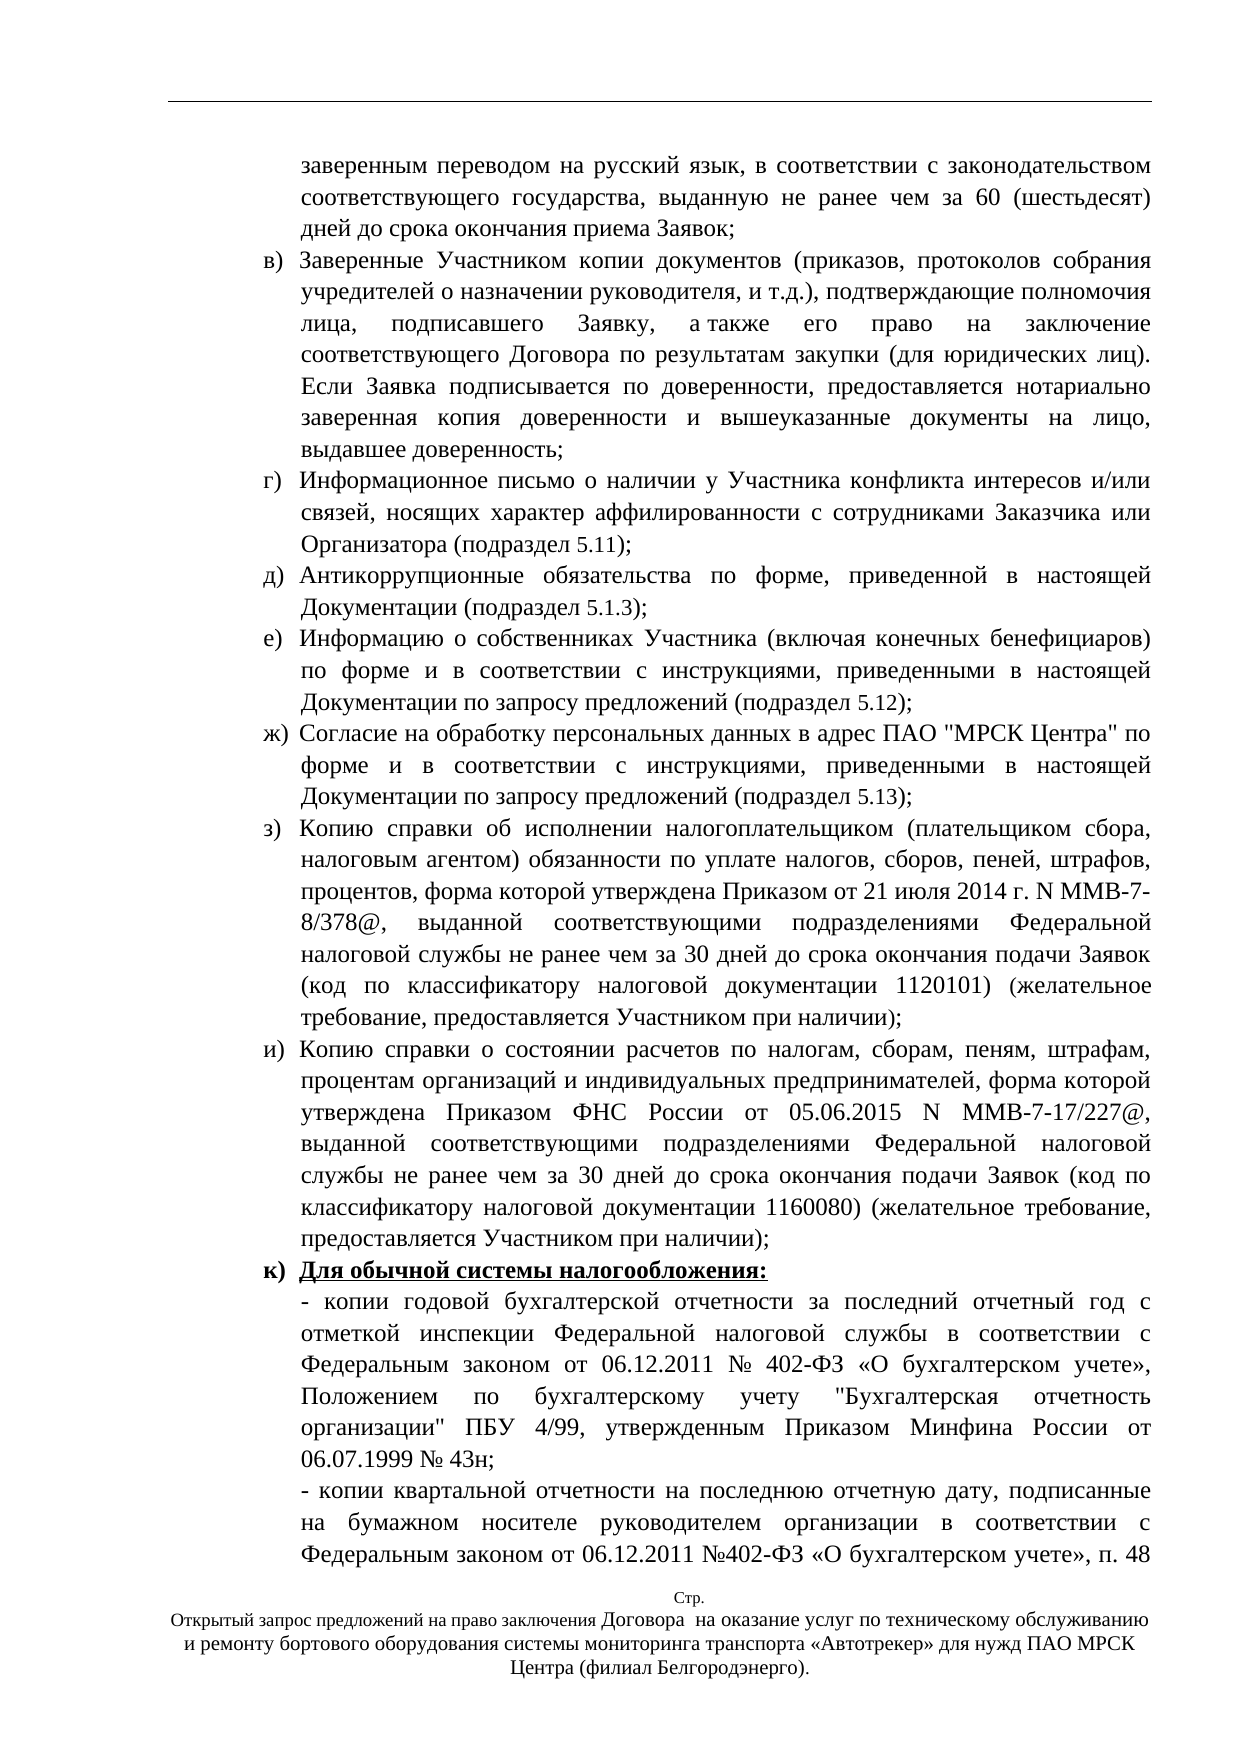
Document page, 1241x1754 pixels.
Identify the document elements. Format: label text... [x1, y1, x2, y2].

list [263, 150, 1152, 242]
list Заверенные Участником копии документов (приказов, протоколов собрания учредителей о назначении руководителя, и т.д.), подтверждающие полномочия лица, подписавшего Заявку, а также его право на заключение соответствующего Договора по результатам закупки (для юридических лиц). Если Заявка подписывается по доверенности, предоставляется нотариально заверенная копия доверенности и вышеуказанные документы на лицо, выдавшее доверенность; [263, 245, 1152, 463]
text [301, 1476, 1152, 1567]
list Антикоррупционные обязательства по форме, приведенной в настоящей Документации (подраздел 5.1.3); [263, 560, 1152, 621]
list Информацию о собственниках Участника (включая конечных бенефициаров) по форме и в соответствии с инструкциями, приведенными в настоящей Документации по запросу предложений (подраздел 5.12); [263, 623, 1152, 715]
list Информационное письмо о наличии у Участника конфликта интересов и/или связей, носящих характер аффилированности с сотрудниками Заказчика или Организатора (подраздел 5.11); [263, 466, 1152, 557]
list Копию справки о состоянии расчетов по налогам, сборам, пеням, штрафам, процентам организаций и индивидуальных предпринимателей, форма которой утверждена Приказом ФНС России от 05.06.2015 N ММВ-7-17/227@, выданной соответствующими подразделениями Федеральной налоговой службы не ранее чем за 30 дней до срока окончания подачи Заявок (код по классификатору налоговой документации 1160080) (желательное требование, предоставляется Участником при наличии); [263, 1034, 1152, 1252]
list Копию справки об исполнении налогоплательщиком (плательщиком сбора, налоговым агентом) обязанности по уплате налогов, сборов, пеней, штрафов, процентов, форма которой утверждена Приказом от 21 июля 2014 г. N ММВ-7-8/378@, выданной соответствующими подразделениями Федеральной налоговой службы не ранее чем за 30 дней до срока окончания подачи Заявок (код по классификатору налоговой документации 1120101) (желательное требование, предоставляется Участником при наличии); [263, 813, 1152, 1031]
list Для обычной системы налогообложения: [263, 1255, 1152, 1283]
text - копии годовой бухгалтерской отчетности за последний отчетный год с отметкой инспекции Федеральной налоговой службы в соответствии с Федеральным законом от 06.12.2011 № 402-ФЗ «О бухгалтерском учете», Положением по бухгалтерскому учету "Бухгалтерская отчетность организации" ПБУ 4/99, утвержденным Приказом Минфина России от 06.07.1999 № 43н; [301, 1286, 1152, 1473]
list Согласие на обработку персональных данных в адрес ПАО "МРСК Центра" по форме и в соответствии с инструкциями, приведенными в настоящей Документации по запросу предложений (подраздел 5.13); [263, 718, 1152, 810]
